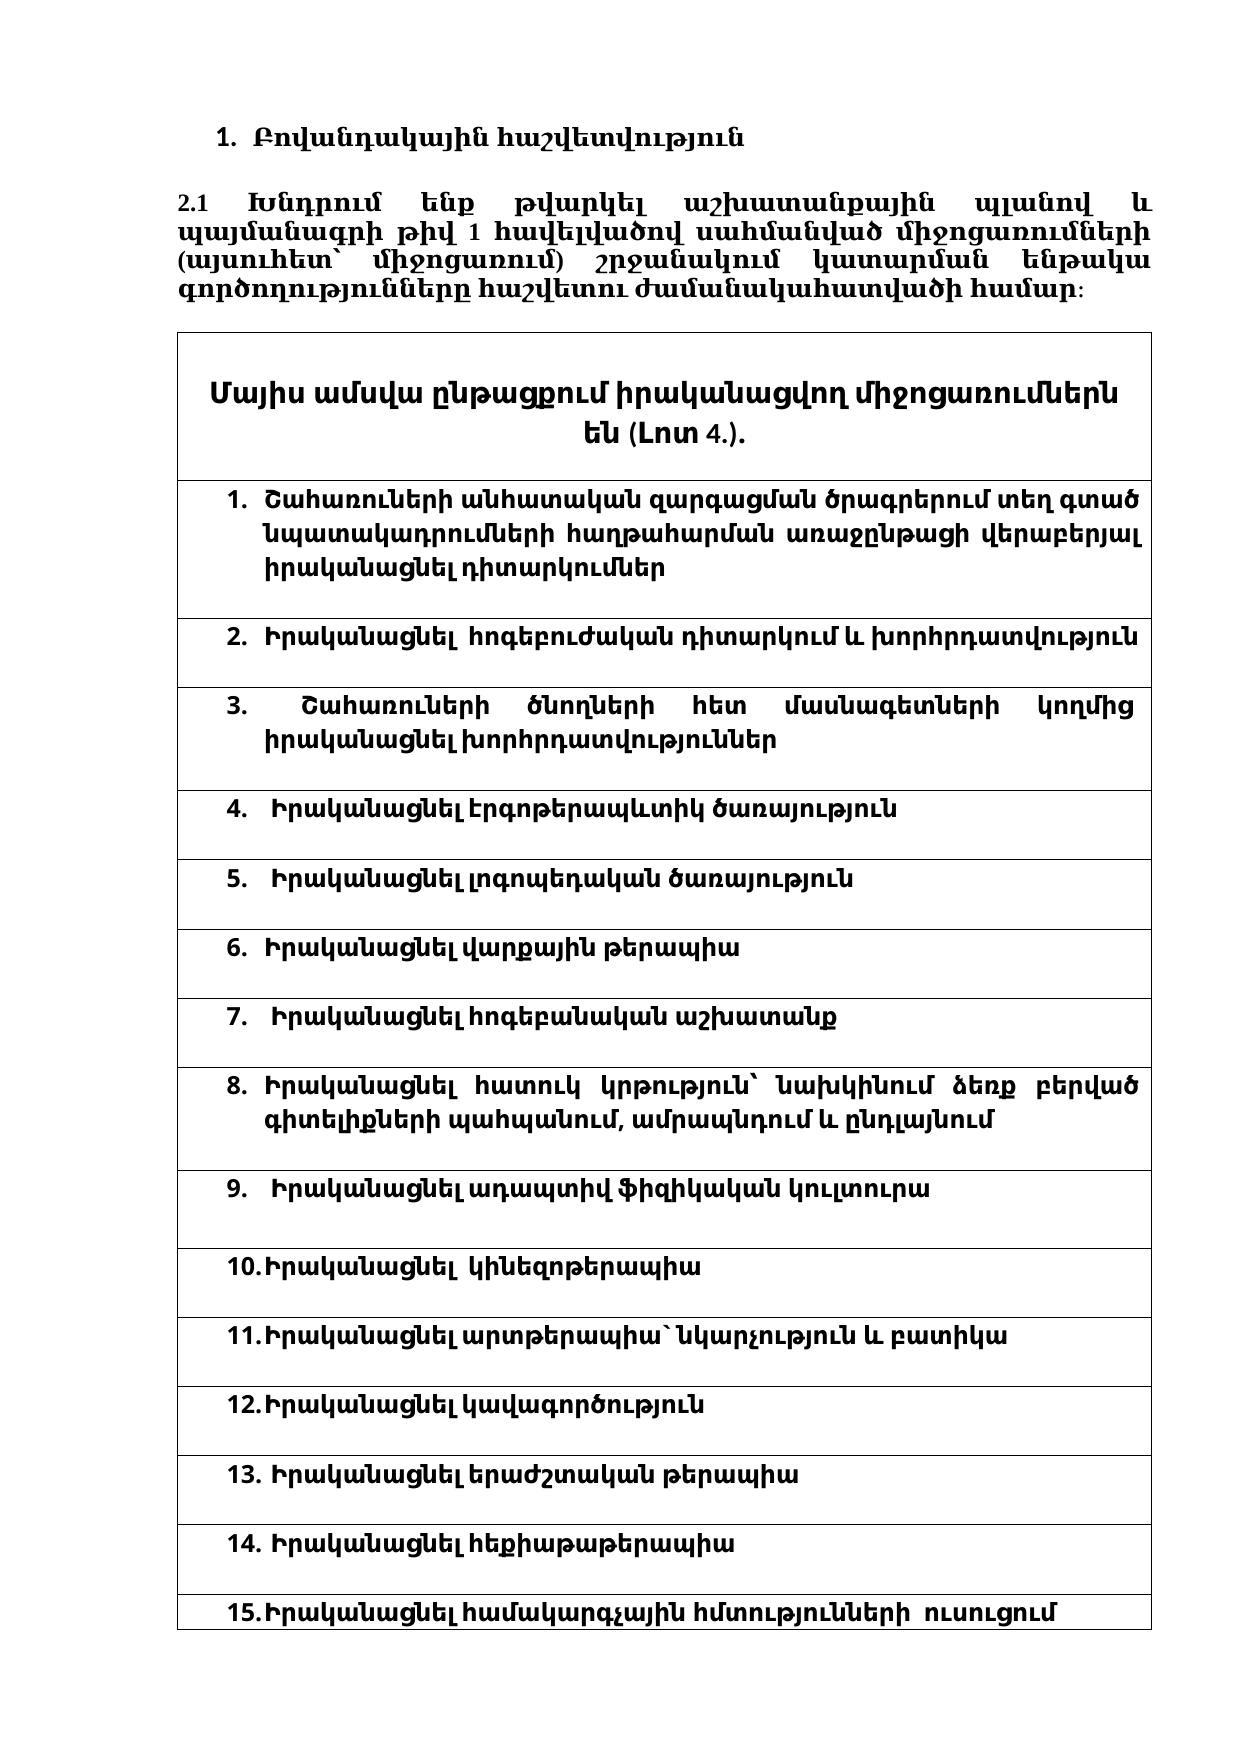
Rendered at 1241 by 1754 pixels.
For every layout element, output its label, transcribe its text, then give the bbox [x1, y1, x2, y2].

list Բովանդակային հաշվետվություն [215, 118, 1152, 154]
text 2.1 Խնդրում ենք թվարկել աշխատանքային պլանով և պայմանագրի թիվ 1 հավելվածով սահմանված միջոցառումների (այսուհետ՝ միջոցառում) շրջանակում կատարման ենթակա գործողությունները հաշվետու ժամանակահատվածի համար։ [177, 188, 1152, 303]
table_cell Իրականացնել հատուկ կրթություն՝ նախկինում ձեռք բերված գիտելիքների պահպանում, ամրապնդում և ընդլայնում [178, 1068, 1151, 1170]
table_header Մայիս ամսվա ընթացքում իրականացվող միջոցառումներն են (Լոտ 4.). [178, 333, 1151, 480]
table_cell Իրականացնել վարքային թերապիա [178, 930, 1151, 998]
table_cell Իրականացնել ադապտիվ ֆիզիկական կուլտուրա [178, 1171, 1151, 1248]
table_cell Իրականացնել արտթերապիա` նկարչություն և բատիկա [178, 1318, 1151, 1386]
table_cell Իրականացնել երաժշտական թերապիա [178, 1456, 1151, 1524]
table_cell Իրականացնել հեքիաթաթերապիա [178, 1525, 1151, 1593]
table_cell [178, 1595, 1151, 1629]
table_cell Իրականացնել կինեզոթերապիա [178, 1249, 1151, 1317]
table_cell Իրականացնել էրգոթերապևտիկ ծառայություն [178, 791, 1151, 859]
table_cell Իրականացնել կավագործություն [178, 1387, 1151, 1455]
table_cell Իրականացնել հոգեբուժական դիտարկում և խորհրդատվություն [178, 619, 1151, 687]
table_cell Շահառուների անհատական զարգացման ծրագրերում տեղ գտած նպատակադրումների հաղթահարման առաջընթացի վերաբերյալ իրականացնել դիտարկումներ [178, 481, 1151, 618]
table_cell Իրականացնել լոգոպեդական ծառայություն [178, 860, 1151, 928]
table_cell Իրականացնել հոգեբանական աշխատանք [178, 999, 1151, 1067]
table_cell Շահառուների ծնողների հետ մասնագետների կողմից իրականացնել խորհրդատվություններ [178, 688, 1151, 790]
